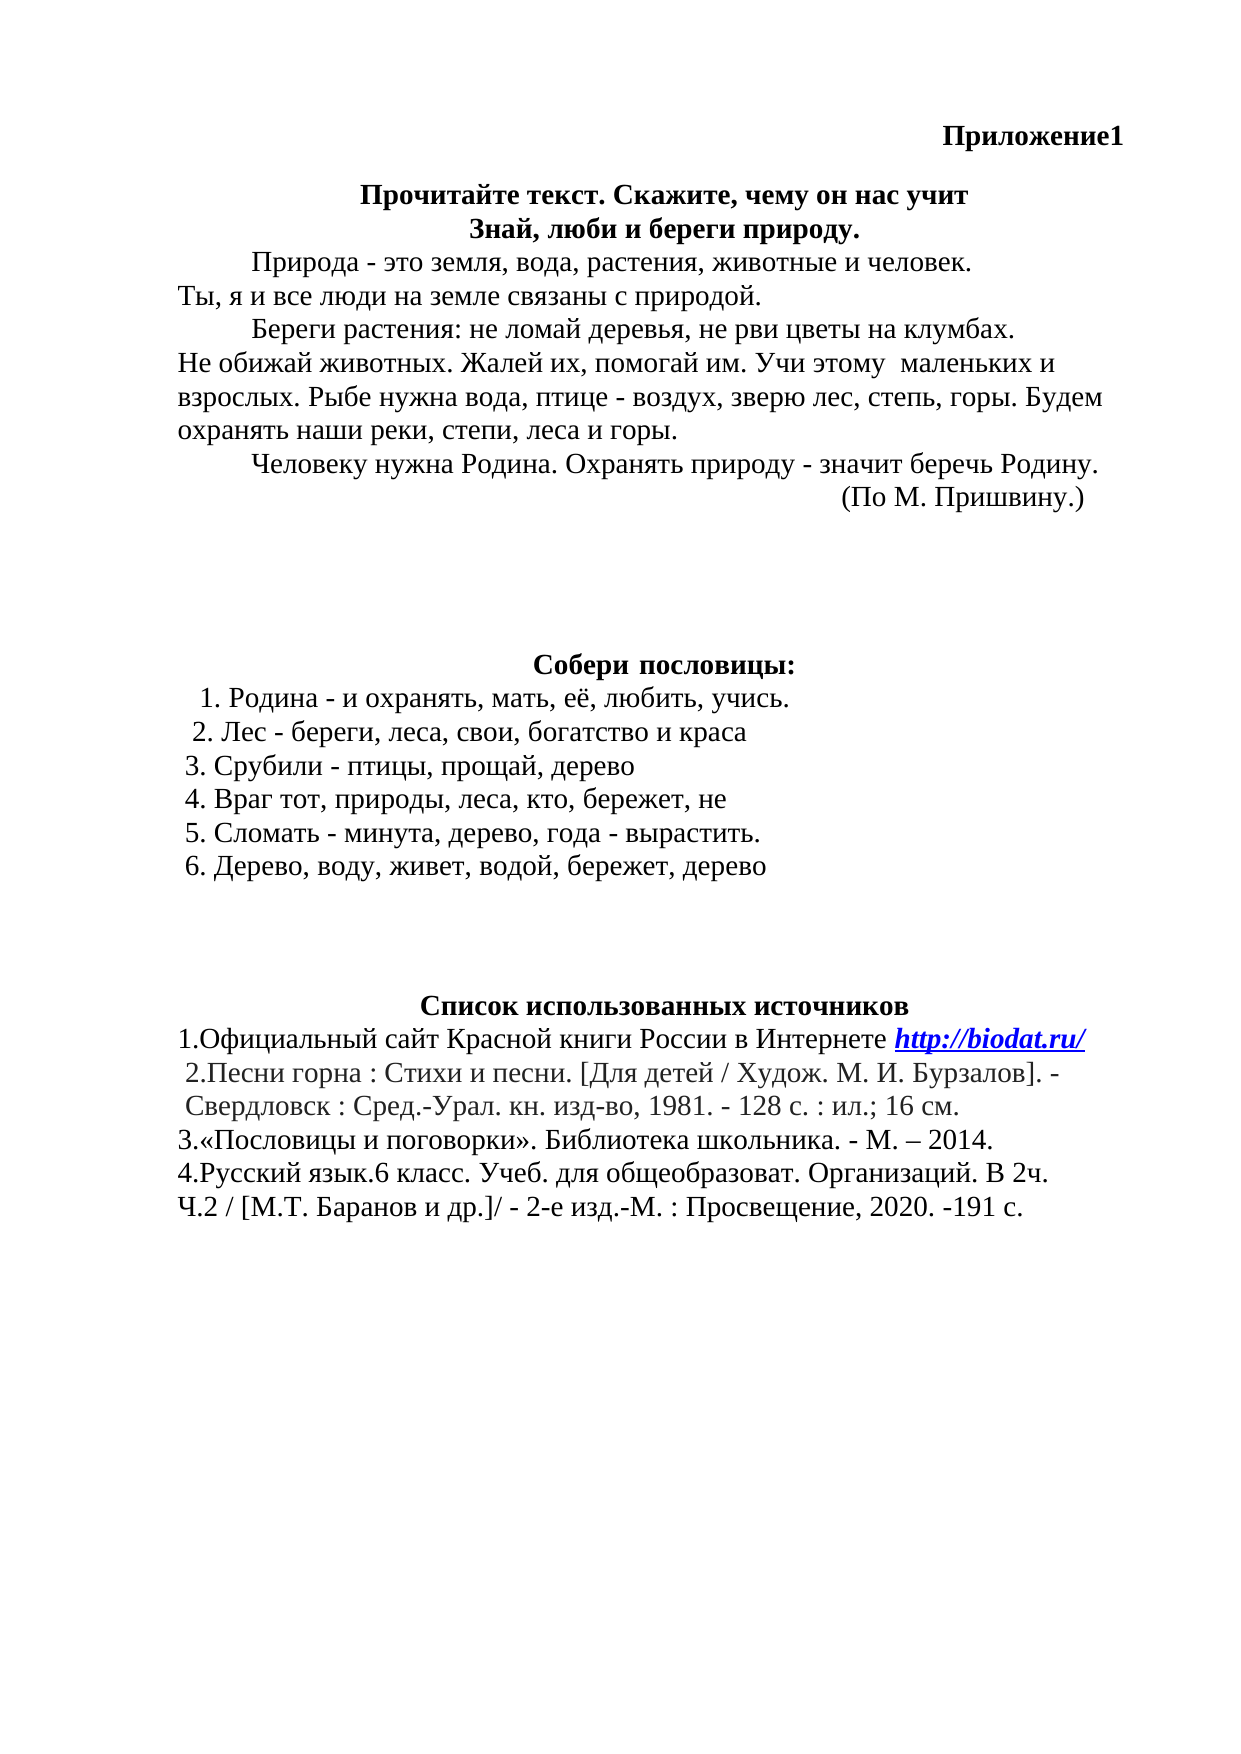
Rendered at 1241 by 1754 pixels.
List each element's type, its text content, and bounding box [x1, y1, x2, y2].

text Приложение1 [915, 118, 1152, 152]
text Прочитайте текст. Скажите, чему он нас учит [177, 177, 1152, 211]
text 2. Лес - береги, леса, свои, богатство и краса [177, 714, 1152, 748]
text 1. Родина - и охранять, мать, её, любить, учись. [177, 681, 1152, 714]
text Список использованных источников [177, 988, 1152, 1021]
text 3. Срубили - птицы, прощай, дерево [177, 748, 1152, 781]
text Береги растения: не ломай деревья, не рви цветы на клумбах. [177, 312, 1152, 345]
text Природа - это земля, вода, растения, животные и человек. [177, 244, 1152, 278]
text 4. Враг тот, природы, леса, кто, бережет, не [177, 781, 1152, 815]
text 3.«Пословицы и поговорки». Библиотека школьника. - М. – 2014. [177, 1122, 1152, 1156]
text Человеку нужна Родина. Охранять природу - значит беречь Родину. [177, 446, 1152, 479]
text Не обижай животных. Жалей их, помогай им. Учи этому маленьких и взрослых. Рыбе нужна вода, птице - воздух, зверю лес, степь, горы. Будем охранять наши реки, степи, леса и горы. [177, 345, 1152, 446]
text 2.Песни горна : Стихи и песни. [Для детей / Худож. М. И. Бурзалов]. - Свердловск : Сред.-Урал. кн. изд-во, 1981. - 128 с. : ил.; 16 см. [185, 1055, 1152, 1122]
text 5. Сломать - минута, дерево, года - вырастить. [177, 815, 1152, 848]
text (По М. Пришвину.) [767, 479, 1152, 513]
text Знай, люби и береги природу. [177, 211, 1152, 244]
text Ты, я и все люди на земле связаны с природой. [177, 278, 1152, 312]
text Собери пословицы: [177, 647, 1152, 681]
text 4.Русский язык.6 класс. Учеб. для общеобразоват. Организаций. В 2ч. [177, 1156, 1152, 1189]
text 1.Официальный сайт Красной книги России в Интернете http://biodat.ru/ [894, 1021, 1152, 1055]
text 6. Дерево, воду, живет, водой, бережет, дерево [177, 848, 1152, 882]
text Ч.2 / [М.Т. Баранов и др.]/ - 2-е изд.-М. : Просвещение, 2020. -191 с. [177, 1189, 1152, 1223]
